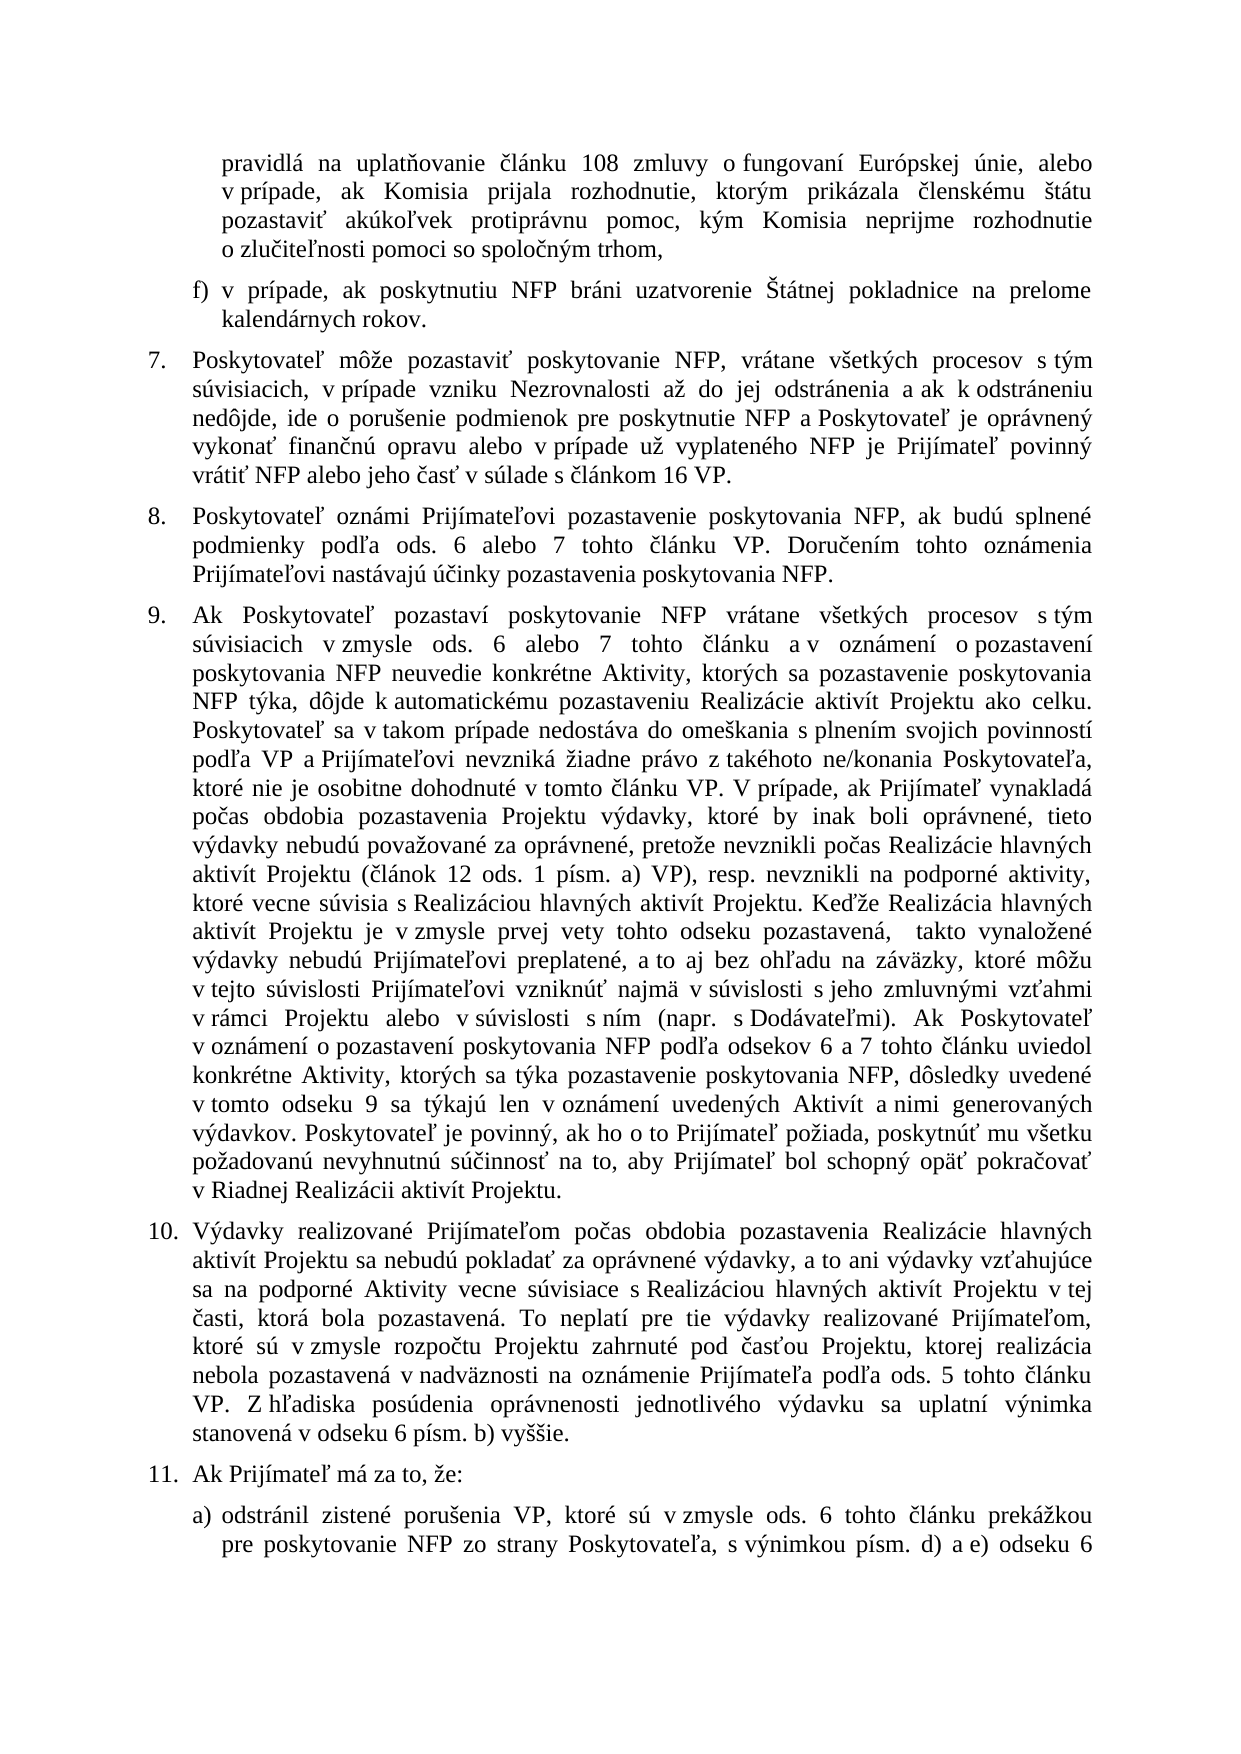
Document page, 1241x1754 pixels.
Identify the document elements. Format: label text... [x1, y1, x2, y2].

list Poskytovateľ môže pozastaviť poskytovanie NFP, vrátane všetkých procesov s tým súvisiacich, v prípade vzniku Nezrovnalosti až do jej odstránenia a ak k odstráneniu nedôjde, ide o porušenie podmienok pre poskytnutie NFP a Poskytovateľ je oprávnený vykonať finančnú opravu alebo v prípade už vyplateného NFP je Prijímateľ povinný vrátiť NFP alebo jeho časť v súlade s článkom 16 VP. [148, 345, 1093, 489]
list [192, 148, 1093, 263]
list Výdavky realizované Prijímateľom počas obdobia pozastavenia Realizácie hlavných aktivít Projektu sa nebudú pokladať za oprávnené výdavky, a to ani výdavky vzťahujúce sa na podporné Aktivity vecne súvisiace s Realizáciou hlavných aktivít Projektu v tej časti, ktorá bola pozastavená. To neplatí pre tie výdavky realizované Prijímateľom, ktoré sú v zmysle rozpočtu Projektu zahrnuté pod časťou Projektu, ktorej realizácia nebola pozastavená v nadväznosti na oznámenie Prijímateľa podľa ods. 5 tohto článku VP. Z hľadiska posúdenia oprávnenosti jednotlivého výdavku sa uplatní výnimka stanovená v odseku 6 písm. b) vyššie. [148, 1216, 1093, 1446]
list Poskytovateľ oznámi Prijímateľovi pozastavenie poskytovania NFP, ak budú splnené podmienky podľa ods. 6 alebo 7 tohto článku VP. Doručením tohto oznámenia Prijímateľovi nastávajú účinky pozastavenia poskytovania NFP. [148, 501, 1093, 588]
list v prípade, ak poskytnutiu NFP bráni uzatvorenie Štátnej pokladnice na prelome kalendárnych rokov. [192, 275, 1093, 333]
list Ak Prijímateľ má za to, že: [148, 1459, 1093, 1488]
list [192, 1500, 1093, 1558]
list Ak Poskytovateľ pozastaví poskytovanie NFP vrátane všetkých procesov s tým súvisiacich v zmysle ods. 6 alebo 7 tohto článku a v oznámení o pozastavení poskytovania NFP neuvedie konkrétne Aktivity, ktorých sa pozastavenie poskytovania NFP týka, dôjde k automatickému pozastaveniu Realizácie aktivít Projektu ako celku. Poskytovateľ sa v takom prípade nedostáva do omeškania s plnením svojich povinností podľa VP a Prijímateľovi nevzniká žiadne právo z takéhoto ne/konania Poskytovateľa, ktoré nie je osobitne dohodnuté v tomto článku VP. V prípade, ak Prijímateľ vynakladá počas obdobia pozastavenia Projektu výdavky, ktoré by inak boli oprávnené, tieto výdavky nebudú považované za oprávnené, pretože nevznikli počas Realizácie hlavných aktivít Projektu (článok 12 ods. 1 písm. a) VP), resp. nevznikli na podporné aktivity, ktoré vecne súvisia s Realizáciou hlavných aktivít Projektu. Keďže Realizácia hlavných aktivít Projektu je v zmysle prvej vety tohto odseku pozastavená, takto vynaložené výdavky nebudú Prijímateľovi preplatené, a to aj bez ohľadu na záväzky, ktoré môžu v tejto súvislosti Prijímateľovi vzniknúť najmä v súvislosti s jeho zmluvnými vzťahmi v rámci Projektu alebo v súvislosti s ním (napr. s Dodávateľmi). Ak Poskytovateľ v oznámení o pozastavení poskytovania NFP podľa odsekov 6 a 7 tohto článku uviedol konkrétne Aktivity, ktorých sa týka pozastavenie poskytovania NFP, dôsledky uvedené v tomto odseku 9 sa týkajú len v oznámení uvedených Aktivít a nimi generovaných výdavkov. Poskytovateľ je povinný, ak ho o to Prijímateľ požiada, poskytnúť mu všetku požadovanú nevyhnutnú súčinnosť na to, aby Prijímateľ bol schopný opäť pokračovať v Riadnej Realizácii aktivít Projektu. [148, 600, 1093, 1204]
